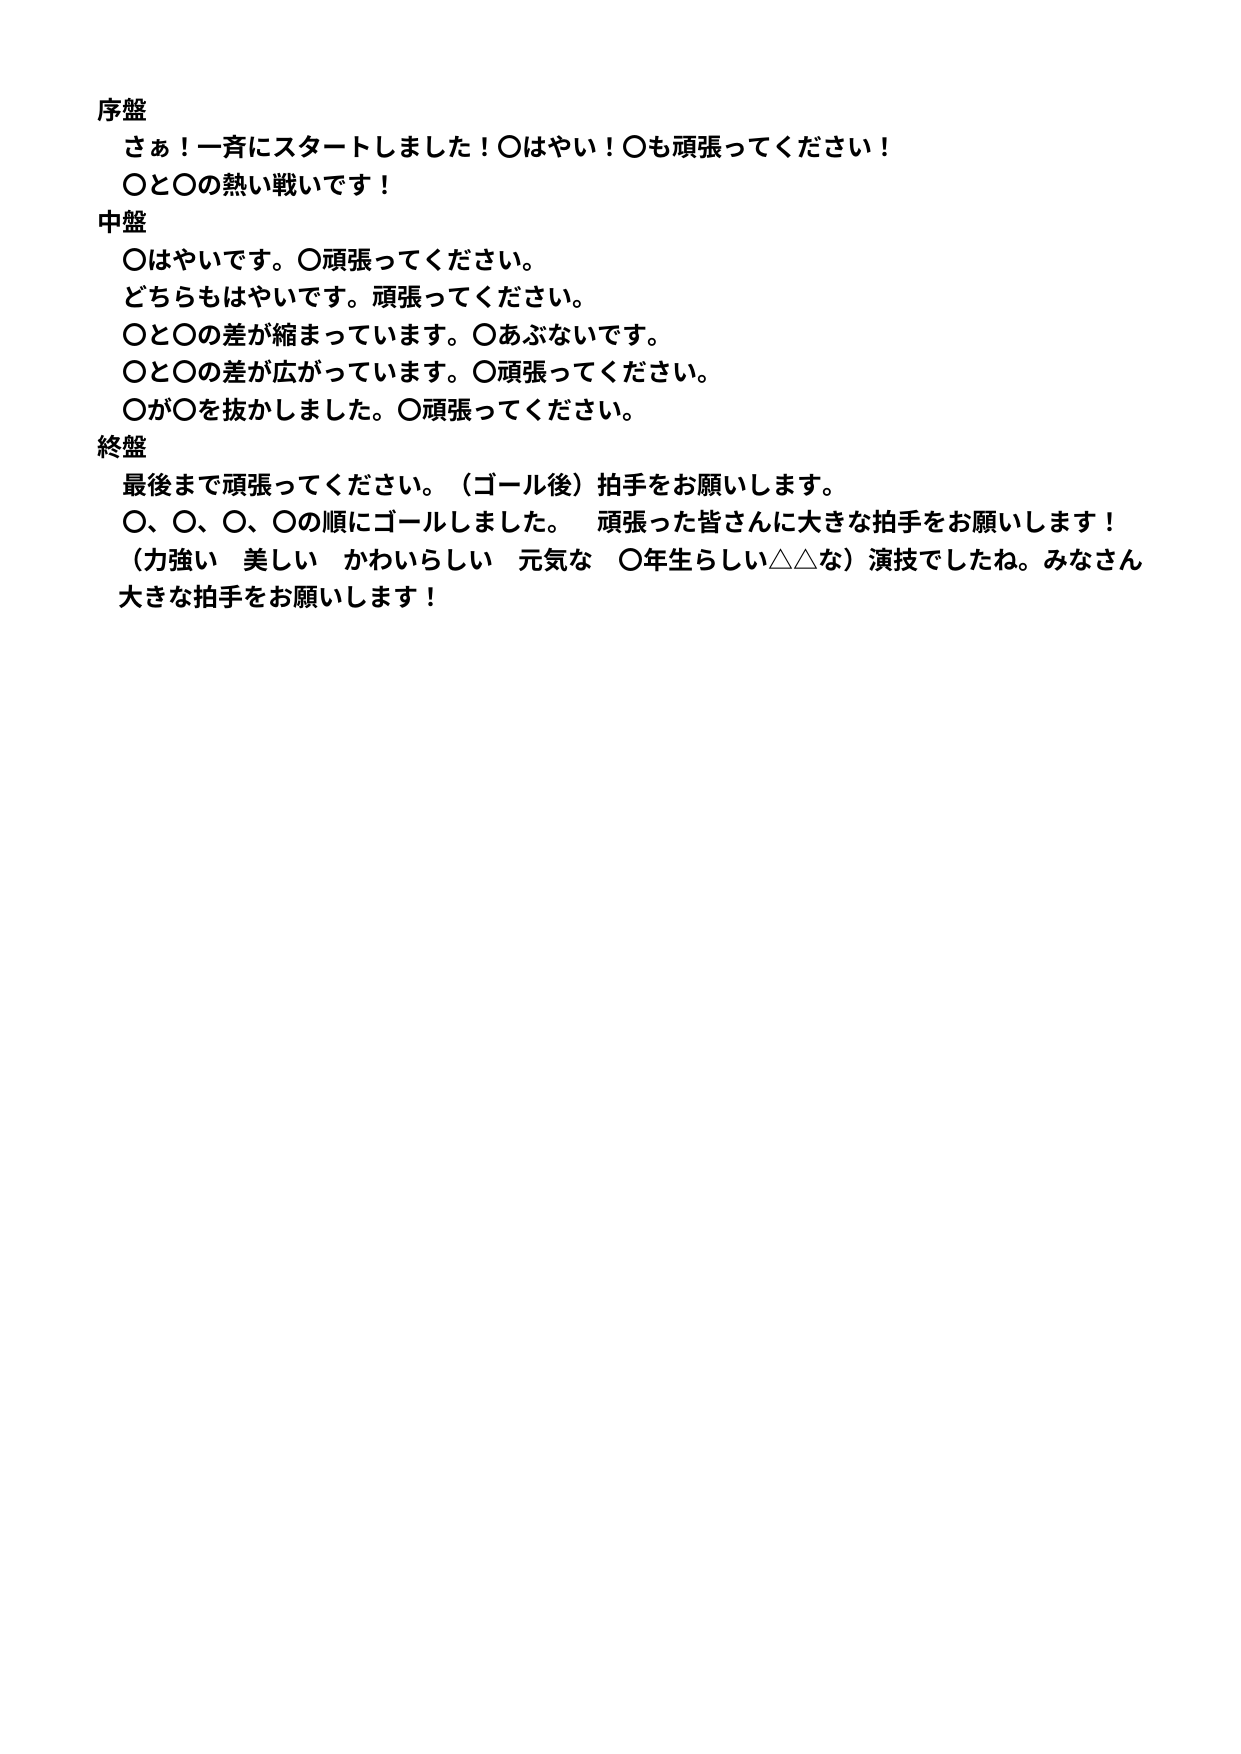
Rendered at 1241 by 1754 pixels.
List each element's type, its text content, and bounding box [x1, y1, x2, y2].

text 序盤 さぁ！一斉にスタートしました！〇はやい！〇も頑張ってください！ 〇と〇の熱い戦いです！ [97, 89, 1165, 202]
text 中盤 〇はやいです。〇頑張ってください。 どちらもはやいです。頑張ってください。 〇と〇の差が縮まっています。〇あぶないです。 〇と〇の差が広がっています。〇頑張ってください。 〇が〇を抜かしました。〇頑張ってください。 [97, 202, 1165, 427]
text 終盤 最後まで頑張ってください。（ゴール後）拍手をお願いします。 〇、〇、〇、〇の順にゴールしました。 頑張った皆さんに大きな拍手をお願いします！ [97, 427, 1165, 539]
text （力強い 美しい かわいらしい 元気な 〇年生らしい△△な）演技でしたね。みなさん大きな拍手をお願いします！ [119, 539, 1165, 614]
